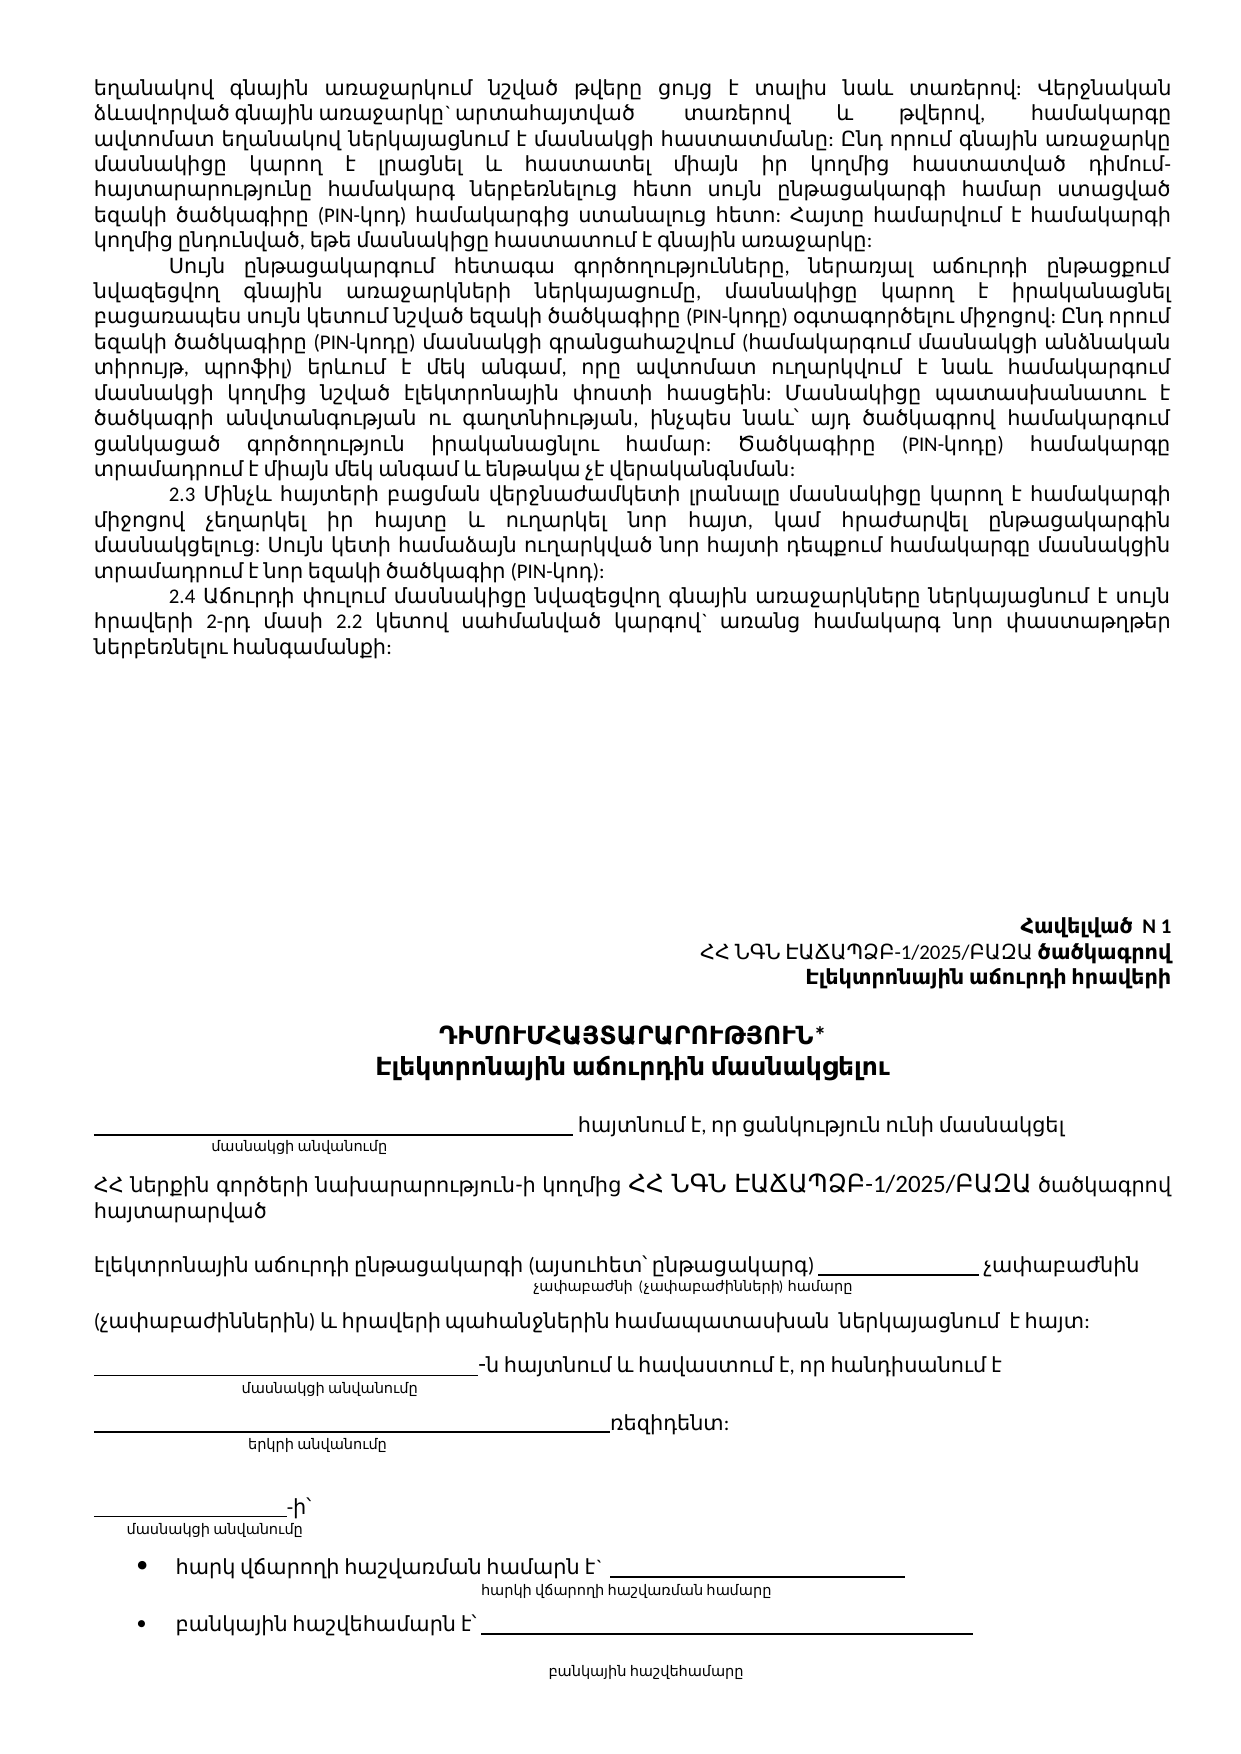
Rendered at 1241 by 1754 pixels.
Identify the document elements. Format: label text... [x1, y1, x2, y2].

text էլեկտրոնային աճուրդի ընթացակարգի (այսուհետ՝ ընթացակարգ) չափաբաժնին [94, 1252, 1171, 1277]
text ռեզիդենտ: [94, 1410, 1171, 1435]
text մասնակցի անվանումը [94, 1379, 1171, 1410]
text ՀՀ ներքին գործերի նախարարություն-ի կողմից ՀՀ ՆԳՆ ԷԱՃԱՊՁԲ-1/2025/ԲԱԶԱ ծածկագրով հայտարարված [94, 1168, 1171, 1224]
text Էլեկտրոնային աճուրդի հրավերի [94, 964, 1171, 990]
text հայտնում է, որ ցանկություն ունի մասնակցել [94, 1112, 1171, 1137]
text 2.3 Մինչև հայտերի բացման վերջնաժամկետի լրանալը մասնակիցը կարող է համակարգի միջոցով չեղարկել իր հայտը և ուղարկել նոր հայտ, կամ հրաժարվել ընթացակարգին մասնակցելուց: Սույն կետի համաձայն ուղարկված նոր հայտի դեպքում համակարգը մասնակցին տրամադրում է նոր եզակի ծածկագիր (PIN-կոդ): [94, 482, 1171, 583]
text ՀՀ ՆԳՆ ԷԱՃԱՊՁԲ-1/2025/ԲԱԶԱ ծածկագրով [94, 939, 1171, 964]
subtitle Էլեկտրոնային աճուրդին մասնակցելու [94, 1051, 1171, 1082]
text (չափաբաժիններին) և հրավերի պահանջներին համապատասխան ներկայացնում է հայտ: [94, 1308, 1171, 1333]
text մասնակցի անվանումը [94, 1520, 1171, 1550]
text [94, 75, 1171, 253]
text չափաբաժնի (չափաբաժինների) համարը [94, 1277, 1171, 1308]
text բանկային հաշվեհամարը [94, 1662, 1171, 1693]
text -ի՝ [94, 1494, 1171, 1520]
text Հավելված N 1 [94, 914, 1171, 939]
text -ն հայտնում և հավաստում է, որ հանդիսանում է [94, 1349, 1171, 1379]
list հարկ վճարողի հաշվառման համարն է` [138, 1550, 1171, 1581]
text Սույն ընթացակարգում հետագա գործողությունները, ներառյալ աճուրդի ընթացքում նվազեցվող գնային առաջարկների ներկայացումը, մասնակիցը կարող է իրականացնել բացառապես սույն կետում նշված եզակի ծածկագիրը (PIN-կոդը) օգտագործելու միջոցով: Ընդ որում եզակի ծածկագիրը (PIN-կոդը) մասնակցի գրանցահաշվում (համակարգում մասնակցի անձնական տիրույթ, պրոֆիլ) երևում է մեկ անգամ, որը ավտոմատ ուղարկվում է նաև համակարգում մասնակցի կողմից նշված էլեկտրոնային փոստի հասցեին: Մասնակիցը պատասխանատու է ծածկագրի անվտանգության ու գաղտնիության, ինչպես նաև՝ այդ ծածկագրով համակարգում ցանկացած գործողություն իրականացնլու համար: Ծածկագիրը (PIN-կոդը) համակարգը տրամադրում է միայն մեկ անգամ և ենթակա չէ վերականգնման: [94, 253, 1171, 482]
text մասնակցի անվանումը [94, 1137, 1171, 1168]
text 2.4 Աճուրդի փուլում մասնակիցը նվազեցվող գնային առաջարկները ներկայացնում է սույն հրավերի 2-րդ մասի 2.2 կետով սահմանված կարգով` առանց համակարգ նոր փաստաթղթեր ներբեռնելու հանգամանքի: [94, 583, 1171, 659]
text ԴԻՄՈՒՄՀԱՅՏԱՐԱՐՈՒԹՅՈՒՆ* [94, 1021, 1171, 1051]
text երկրի անվանումը [94, 1435, 1171, 1466]
list բանկային հաշվեհամարն է՝ [138, 1611, 1171, 1662]
text հարկի վճարողի հաշվառման համարը [94, 1581, 1171, 1611]
